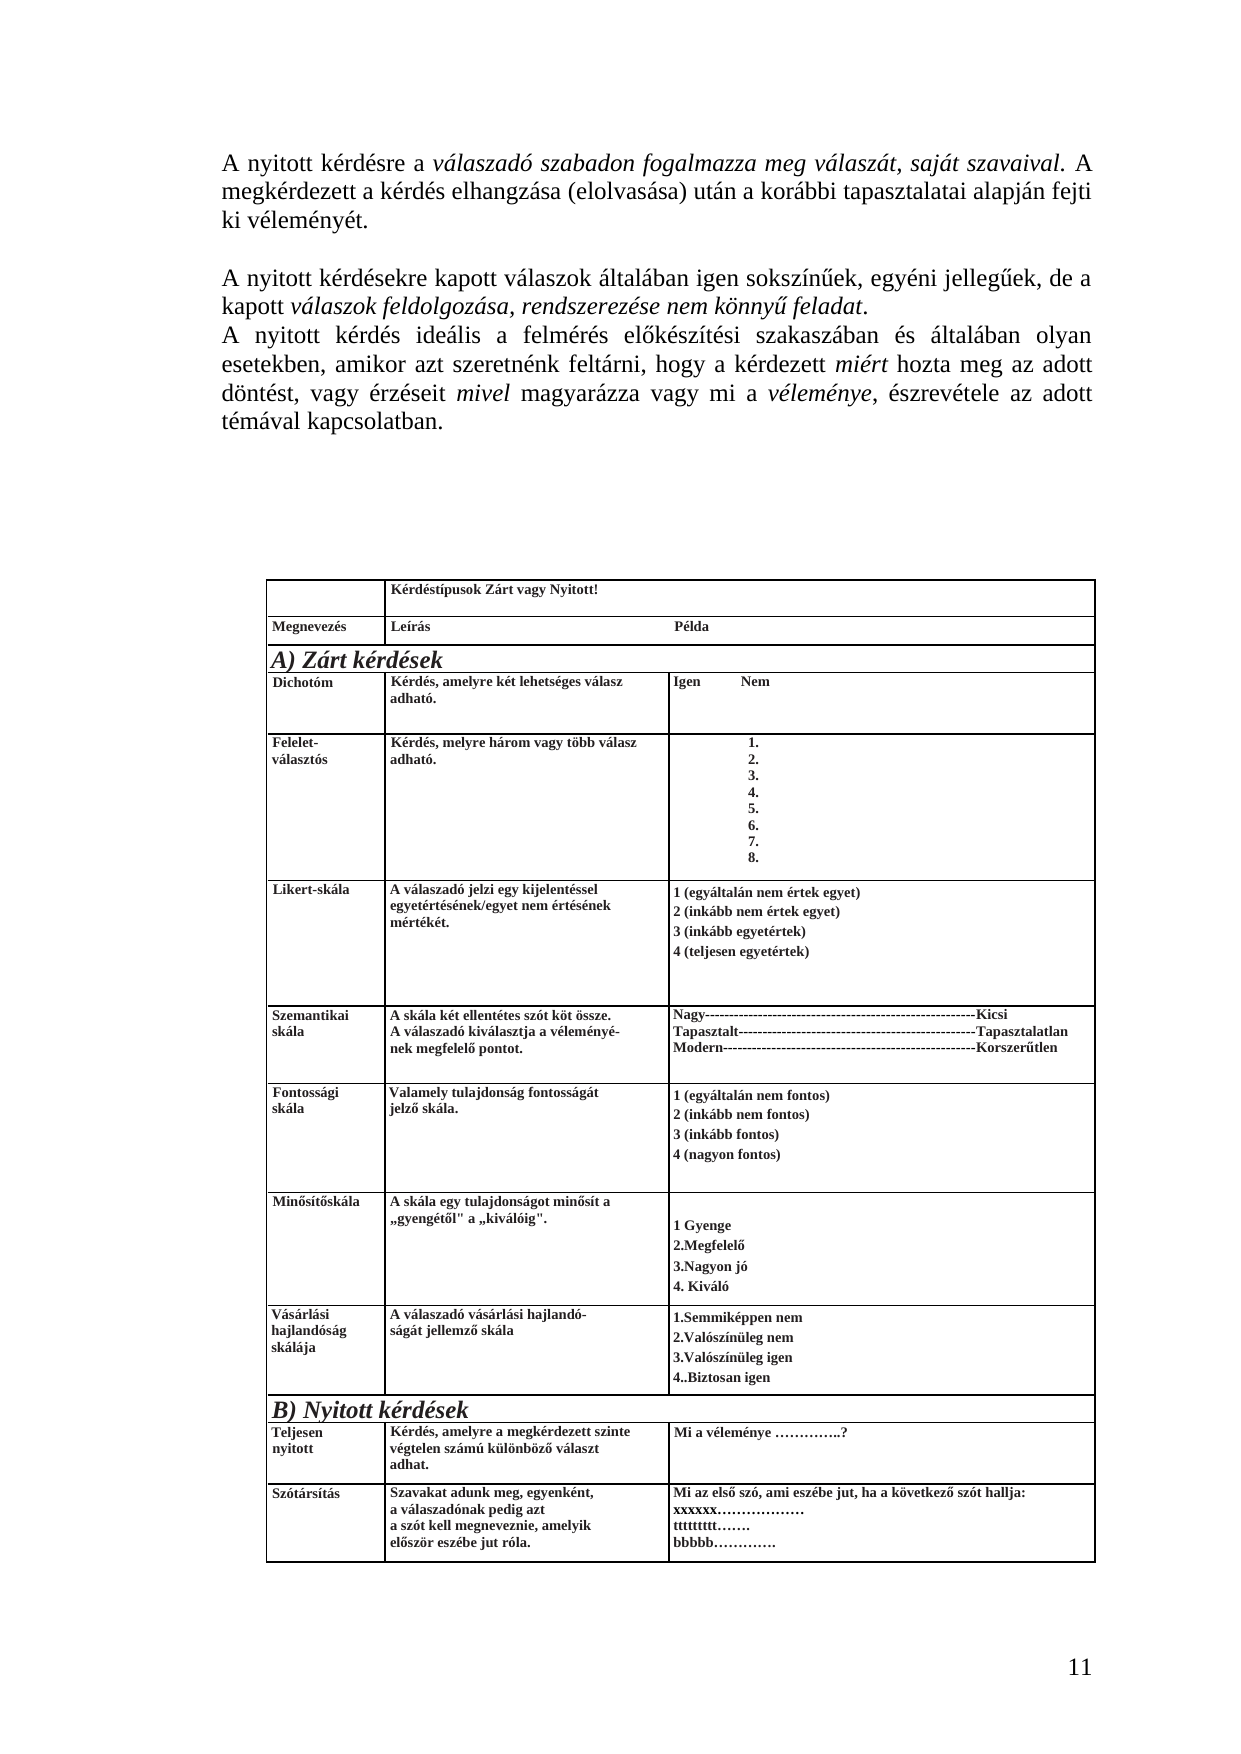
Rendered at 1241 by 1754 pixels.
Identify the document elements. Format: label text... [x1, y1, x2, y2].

table_cell 1 Gyenge 2.Megfelelő 3.Nagyon jó 4. Kiváló [670, 1193, 1094, 1304]
table_cell Szavakat adunk meg, egyenként, a válaszadónak pedig azt a szót kell megneveznie, amelyik először eszébe jut róla. [386, 1485, 668, 1561]
table_cell Kérdés, amelyre a megkérdezett szinte végtelen számú különböző választ adhat. [386, 1423, 668, 1483]
table_cell Mi az első szó, ami eszébe jut, ha a következő szót hallja: xxxxxx……………… ttttttttt……. bbbbb…………. [670, 1485, 1094, 1561]
table_cell A skála két ellentétes szót köt össze. A válaszadó kiválasztja a véleményé- nek megfelelő pontot. [386, 1007, 668, 1083]
table_cell Likert-skála [267, 881, 384, 1005]
table_cell B) Nyitott kérdések [267, 1395, 1094, 1422]
table_cell Mi a véleménye …………..? [670, 1423, 1094, 1483]
table_header [267, 581, 384, 616]
table_cell 1 (egyáltalán nem fontos) 2 (inkább nem fontos) 3 (inkább fontos) 4 (nagyon fontos) [670, 1084, 1094, 1192]
table_cell Leírás [386, 617, 669, 644]
table_cell 1 (egyáltalán nem értek egyet) 2 (inkább nem értek egyet) 3 (inkább egyetértek) 4 (teljesen egyetértek) [670, 881, 1094, 1005]
table_cell Szótársítás [267, 1484, 384, 1561]
text A nyitott kérdésre a válaszadó szabadon fogalmazza meg válaszát, saját szavaival. A megkérdezett a kérdés elhangzása (elolvasása) után a korábbi tapasztalatai alapján fejti ki véleményét. [221, 148, 1093, 234]
table_cell A skála egy tulajdonságot minősít a „gyengétől" a „kiválóig". [386, 1193, 668, 1304]
table_cell Fontossági skála [267, 1084, 384, 1192]
table_cell 1. 2. 3. 4. 5. 6. 7. 8. [670, 735, 1094, 879]
text A nyitott kérdésekre kapott válaszok általában igen sokszínűek, egyéni jellegűek, de a kapott válaszok feldolgozása, rendszerezése nem könnyű feladat. [221, 263, 1093, 320]
table_header Kérdéstípusok Zárt vagy Nyitott! [386, 581, 1094, 616]
table_cell Példa [669, 617, 1094, 644]
table_cell Valamely tulajdonság fontosságát jelző skála. [386, 1084, 668, 1192]
table_cell Nagy Kicsi Tapasztalt Tapasztalatlan Modern Korszerűtlen [670, 1007, 1094, 1083]
table_cell Igen Nem [670, 673, 1094, 733]
table_cell Megnevezés [267, 617, 384, 644]
table_cell Vásárlási hajlandóság skálája [267, 1306, 384, 1394]
table_cell Szemantikai skála [267, 1006, 384, 1083]
table_cell Felelet-választós [267, 734, 384, 879]
table_cell Minősítőskála [267, 1193, 384, 1304]
table_cell A) Zárt kérdések [267, 645, 1094, 672]
table_cell Dichotóm [267, 673, 384, 733]
table_cell Kérdés, melyre három vagy több válasz adható. [386, 735, 668, 879]
table_cell Kérdés, amelyre két lehetséges válasz adható. [386, 673, 668, 733]
table_cell 1.Semmiképpen nem 2.Valószínüleg nem 3.Valószínüleg igen 4..Biztosan igen [670, 1306, 1094, 1394]
table_cell Teljesen nyitott [267, 1423, 384, 1483]
text A nyitott kérdés ideális a felmérés előkészítési szakaszában és általában olyan esetekben, amikor azt szeretnénk feltárni, hogy a kérdezett miért hozta meg az adott döntést, vagy érzéseit mivel magyarázza vagy mi a véleménye, észrevétele az adott témával kapcsolatban. [221, 320, 1093, 435]
table_cell A válaszadó vásárlási hajlandó- ságát jellemző skála [386, 1306, 668, 1394]
table_cell A válaszadó jelzi egy kijelentéssel egyetértésének/egyet nem értésének mértékét. [386, 881, 668, 1005]
